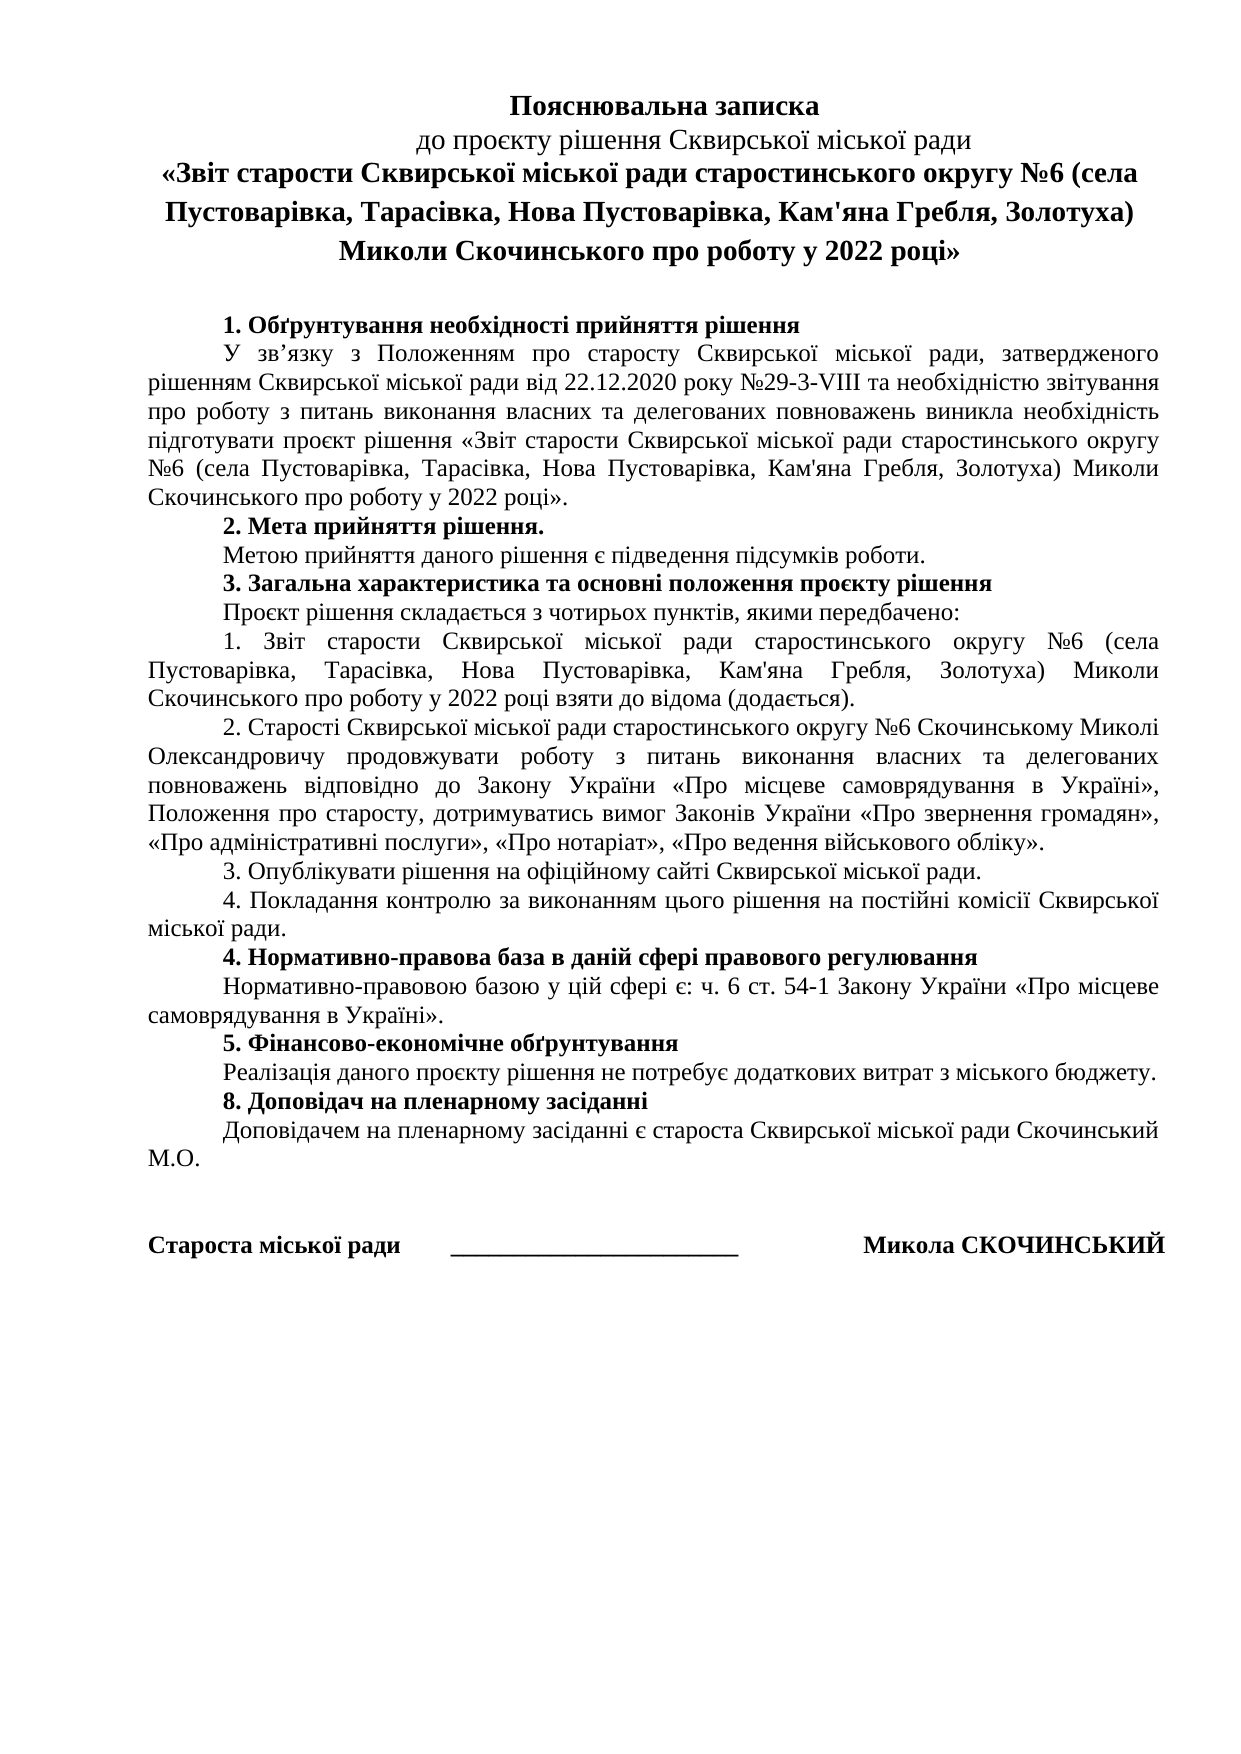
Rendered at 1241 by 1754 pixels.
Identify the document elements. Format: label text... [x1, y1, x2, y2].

text 1. Обґрунтування необхідності прийняття рішення [148, 310, 1160, 338]
text 2. Старості Сквирської міської ради старостинського округу №6 Скочинському Миколі Олександровичу продовжувати роботу з питань виконання власних та делегованих повноважень відповідно до Закону України «Про місцеве самоврядування в Україні», Положення про старосту, дотримуватись вимог Законів України «Про звернення громадян», «Про адміністративні послуги», «Про нотаріат», «Про ведення військового обліку». [148, 712, 1160, 856]
text Доповідачем на пленарному засіданні є староста Сквирської міської ради Скочинський М.О. [148, 1115, 1160, 1172]
text 4. Покладання контролю за виконанням цього рішення на постійні комісії Сквирської міської ради. [148, 885, 1160, 942]
text Проєкт рішення складається з чотирьох пунктів, якими передбачено: [148, 597, 1160, 626]
text 5. Фінансово-економічне обґрунтування [148, 1028, 1160, 1057]
text «Звіт старости Сквирської міської ради старостинського округу №6 (села Пустоварівка, Тарасівка, Нова Пустоварівка, Кам'яна Гребля, Золотуха) Миколи Скочинського про роботу у 2022 році» [148, 156, 1152, 266]
text У зв’язку з Положенням про старосту Сквирської міської ради, затвердженого рішенням Сквирської міської ради від 22.12.2020 року №29-3-VIII та необхідністю звітування про роботу з питань виконання власних та делегованих повноважень виникла необхідність підготувати проєкт рішення «Звіт старости Сквирської міської ради старостинського округу №6 (села Пустоварівка, Тарасівка, Нова Пустоварівка, Кам'яна Гребля, Золотуха) Миколи Скочинського про роботу у 2022 році». [148, 338, 1160, 511]
text 3. Загальна характеристика та основні положення проєкту рішення [148, 568, 1160, 597]
text Нормативно-правовою базою у цій сфері є: ч. 6 ст. 54-1 Закону України «Про місцеве самоврядування в Україні». [148, 971, 1160, 1028]
text до проєкту рішення Сквирської міської ради [133, 122, 1181, 156]
text Пояснювальна записка [148, 88, 1181, 122]
text Метою прийняття даного рішення є підведення підсумків роботи. [148, 540, 1160, 568]
text Реалізація даного проєкту рішення не потребує додаткових витрат з міського бюджету. [148, 1057, 1160, 1086]
text 4. Нормативно-правова база в даній сфері правового регулювання [223, 942, 1160, 971]
text 2. Мета прийняття рішення. [148, 511, 1160, 540]
text Староста міської ради _______________________ Микола СКОЧИНСЬКИЙ [148, 1230, 1181, 1258]
text 3. Опублікувати рішення на офіційному сайті Сквирської міської ради. [148, 856, 1160, 885]
text 1. Звіт старости Сквирської міської ради старостинського округу №6 (села Пустоварівка, Тарасівка, Нова Пустоварівка, Кам'яна Гребля, Золотуха) Миколи Скочинського про роботу у 2022 році взяти до відома (додається). [148, 626, 1160, 712]
text 8. Доповідач на пленарному засіданні [148, 1086, 1160, 1115]
